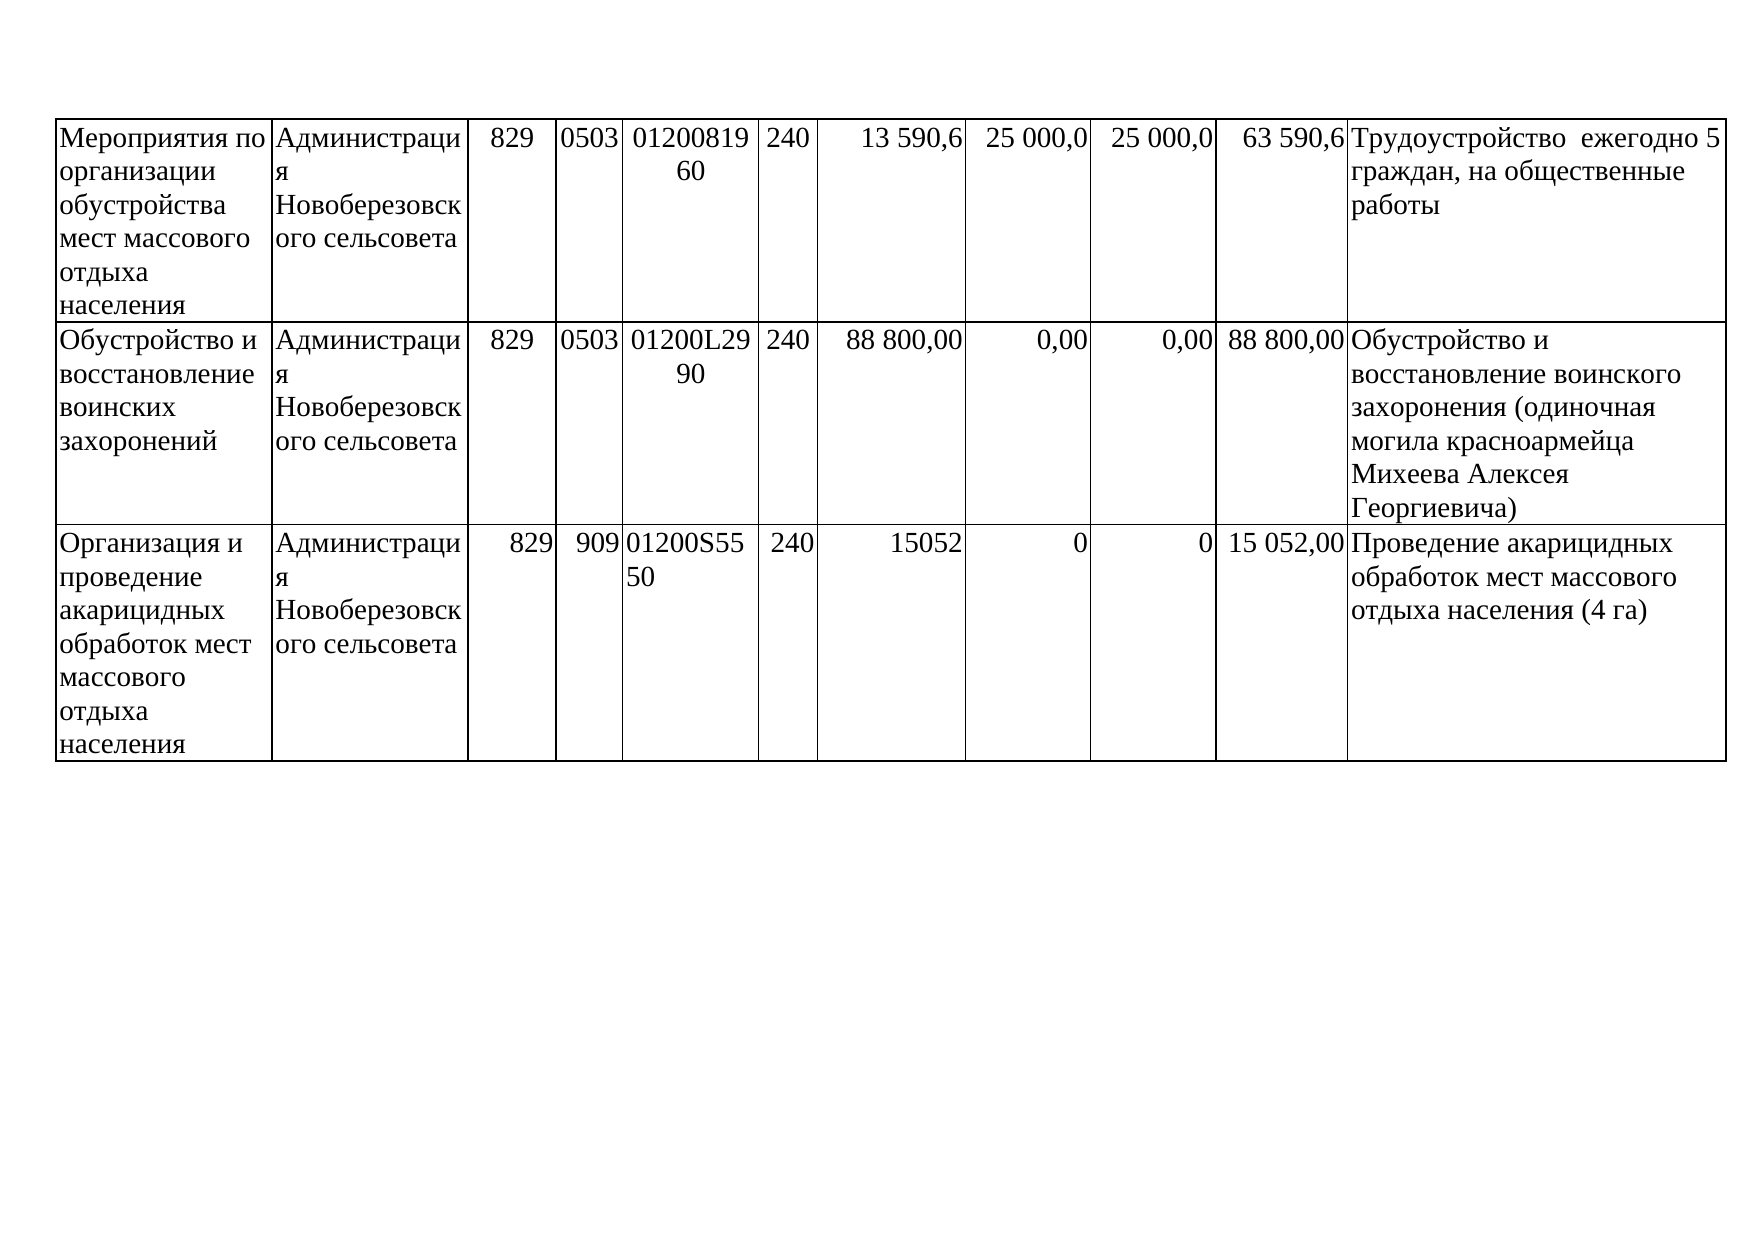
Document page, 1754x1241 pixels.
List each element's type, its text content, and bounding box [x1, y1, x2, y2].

table_cell 25 000,0 [1091, 120, 1215, 321]
table_cell 909 [557, 525, 622, 760]
table_cell 15 052,00 [1217, 525, 1347, 760]
table_cell 13 590,6 [818, 120, 965, 321]
table_cell 88 800,00 [1217, 323, 1347, 524]
table_cell Администрация Новоберезовского сельсовета [273, 323, 467, 524]
table_cell 829 [469, 525, 555, 760]
table_cell 829 [469, 120, 555, 321]
table_cell Администрация Новоберезовского сельсовета [273, 525, 467, 760]
table_cell 0 [966, 525, 1090, 760]
table_cell 15052 [818, 525, 965, 760]
table_cell 01200L2990 [623, 323, 758, 524]
table_cell Проведение акарицидных обработок мест массового отдыха населения (4 га) [1348, 525, 1725, 760]
table_cell 88 800,00 [818, 323, 965, 524]
table_cell 63 590,6 [1217, 120, 1347, 321]
table_cell Организация и проведение акарицидных обработок мест массового отдыха населения [57, 525, 271, 760]
table_cell Трудоустройство ежегодно 5 граждан, на общественные работы [1348, 120, 1725, 321]
table_cell 25 000,0 [966, 120, 1090, 321]
table_cell 0,00 [966, 323, 1090, 524]
table_cell 0503 [557, 120, 622, 321]
table_cell 240 [759, 525, 817, 760]
table_cell 0 [1091, 525, 1215, 760]
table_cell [273, 120, 467, 321]
table_cell Обустройство и восстановление воинского захоронения (одиночная могила красноармейца Михеева Алексея Георгиевича) [1348, 323, 1725, 524]
table_cell 0120081960 [623, 120, 758, 321]
table_cell 240 [759, 120, 817, 321]
table_cell 0503 [557, 323, 622, 524]
table_cell 0,00 [1091, 323, 1215, 524]
table_cell 240 [759, 323, 817, 524]
table_cell Мероприятия по организации обустройства мест массового отдыха населения [57, 120, 271, 321]
table_cell Обустройство и восстановление воинских захоронений [57, 323, 271, 524]
table_cell 829 [469, 323, 555, 524]
table_cell 01200S5550 [623, 525, 758, 760]
